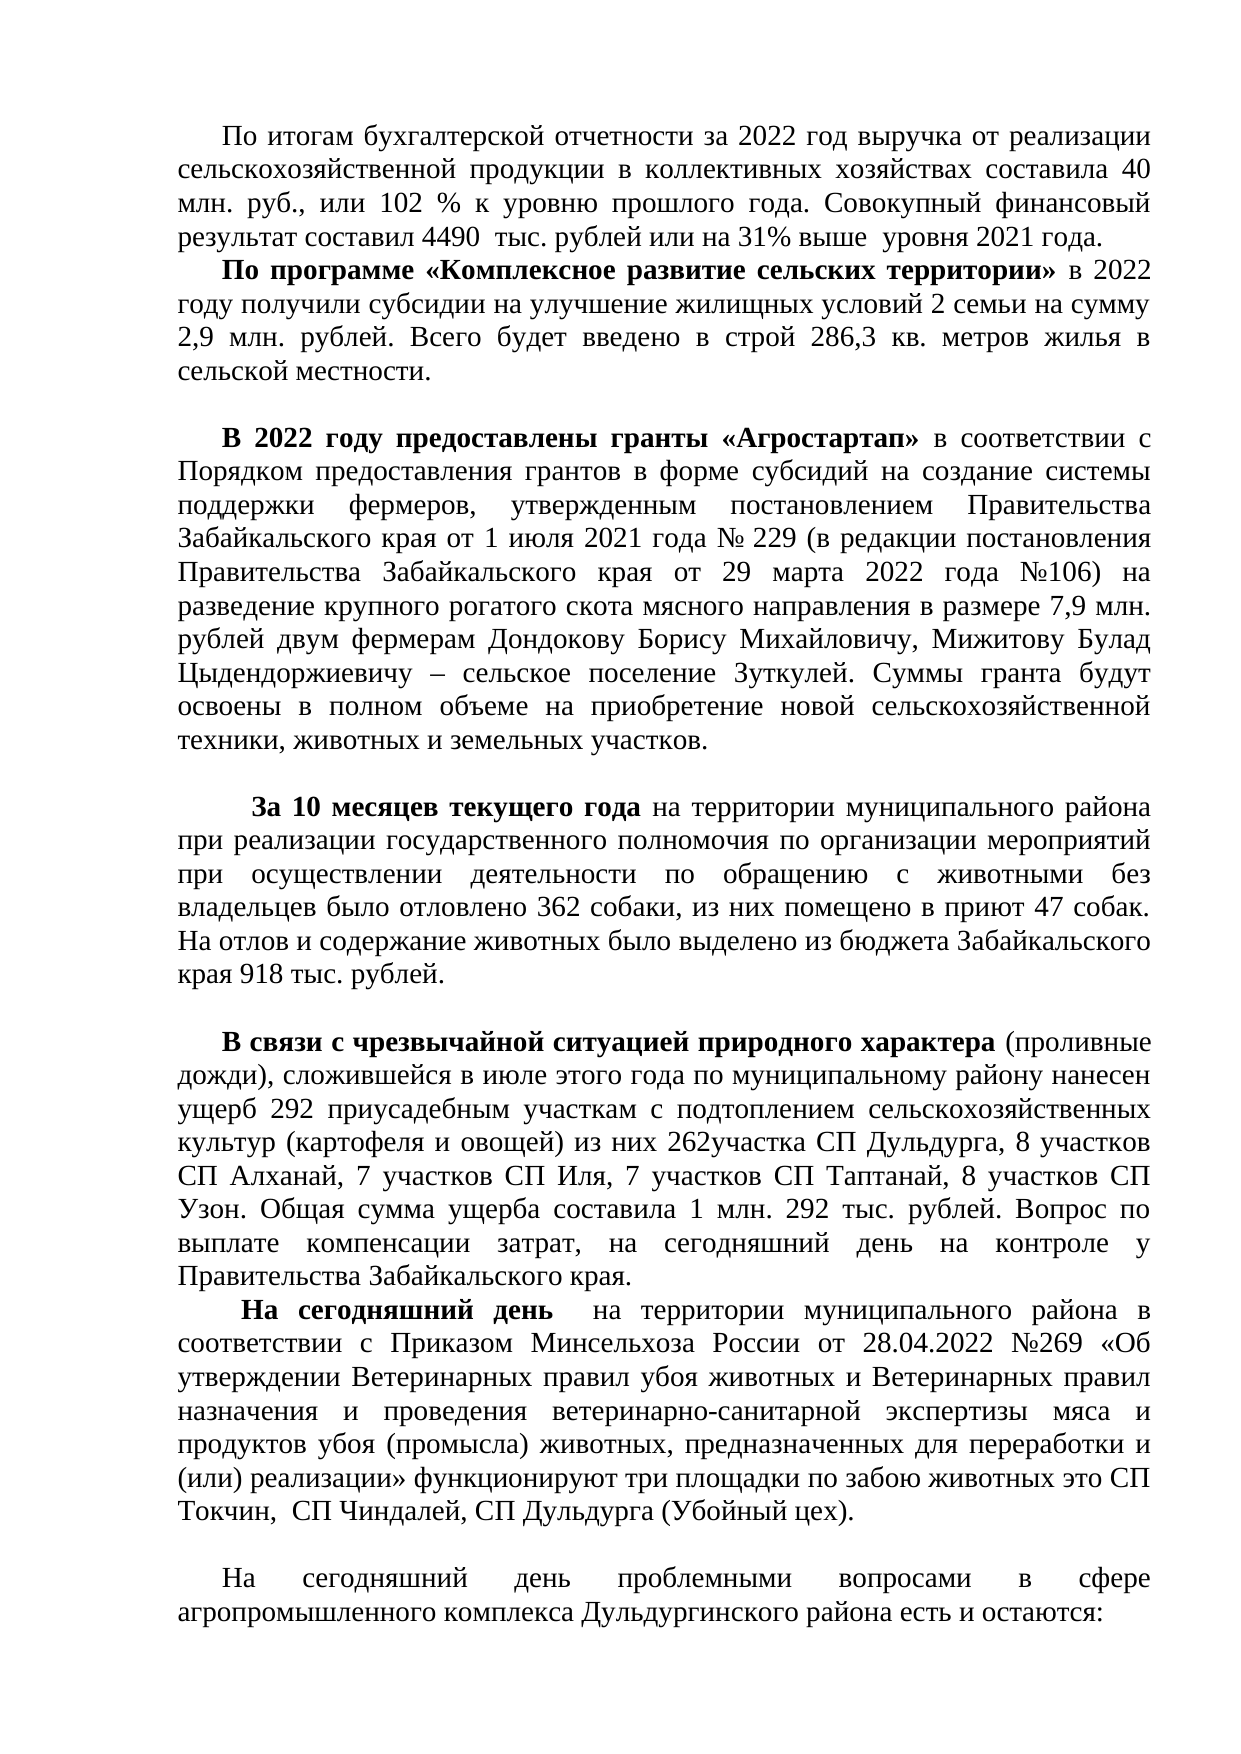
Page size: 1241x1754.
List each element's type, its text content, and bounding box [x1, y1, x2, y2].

text На сегодняшний день проблемными вопросами в сфере агропромышленного комплекса Дульдургинского района есть и остаются: [177, 1560, 1152, 1627]
text На сегодняшний день на территории муниципального района в соответствии с Приказом Минсельхоза России от 28.04.2022 №269 «Об утверждении Ветеринарных правил убоя животных и Ветеринарных правил назначения и проведения ветеринарно-санитарной экспертизы мяса и продуктов убоя (промысла) животных, предназначенных для переработки и (или) реализации» функционируют три площадки по забою животных это СП Токчин, СП Чиндалей, СП Дульдурга (Убойный цех). [177, 1292, 1152, 1527]
text За 10 месяцев текущего года на территории муниципального района при реализации государственного полномочия по организации мероприятий при осуществлении деятельности по обращению с животными без владельцев было отловлено 362 собаки, из них помещено в приют 47 собак. На отлов и содержание животных было выделено из бюджета Забайкальского края 918 тыс. рублей. [177, 789, 1152, 990]
text В связи с чрезвычайной ситуацией природного характера (проливные дожди), сложившейся в июле этого года по муниципальному району нанесен ущерб 292 приусадебным участкам с подтоплением сельскохозяйственных культур (картофеля и овощей) из них 262участка СП Дульдурга, 8 участков СП Алханай, 7 участков СП Иля, 7 участков СП Таптанай, 8 участков СП Узон. Общая сумма ущерба составила 1 млн. 292 тыс. рублей. Вопрос по выплате компенсации затрат, на сегодняшний день на контроле у Правительства Забайкальского края. [177, 1024, 1152, 1292]
text По итогам бухгалтерской отчетности за 2022 год выручка от реализации сельскохозяйственной продукции в коллективных хозяйствах составила 40 млн. руб., или 102 % к уровню прошлого года. Совокупный финансовый результат составил 4490 тыс. рублей или на 31% выше уровня 2021 года. [177, 118, 1152, 252]
text В 2022 году предоставлены гранты «Агростартап» в соответствии с Порядком предоставления грантов в форме субсидий на создание системы поддержки фермеров, утвержденным постановлением Правительства Забайкальского края от 1 июля 2021 года № 229 (в редакции постановления Правительства Забайкальского края от 29 марта 2022 года №106) на разведение крупного рогатого скота мясного направления в размере 7,9 млн. рублей двум фермерам Дондокову Борису Михайловичу, Мижитову Булад Цыдендоржиевичу – сельское поселение Зуткулей. Суммы гранта будут освоены в полном объеме на приобретение новой сельскохозяйственной техники, животных и земельных участков. [177, 420, 1152, 755]
text По программе «Комплексное развитие сельских территории» в 2022 году получили субсидии на улучшение жилищных условий 2 семьи на сумму 2,9 млн. рублей. Всего будет введено в строй 286,3 кв. метров жилья в сельской местности. [177, 252, 1152, 386]
